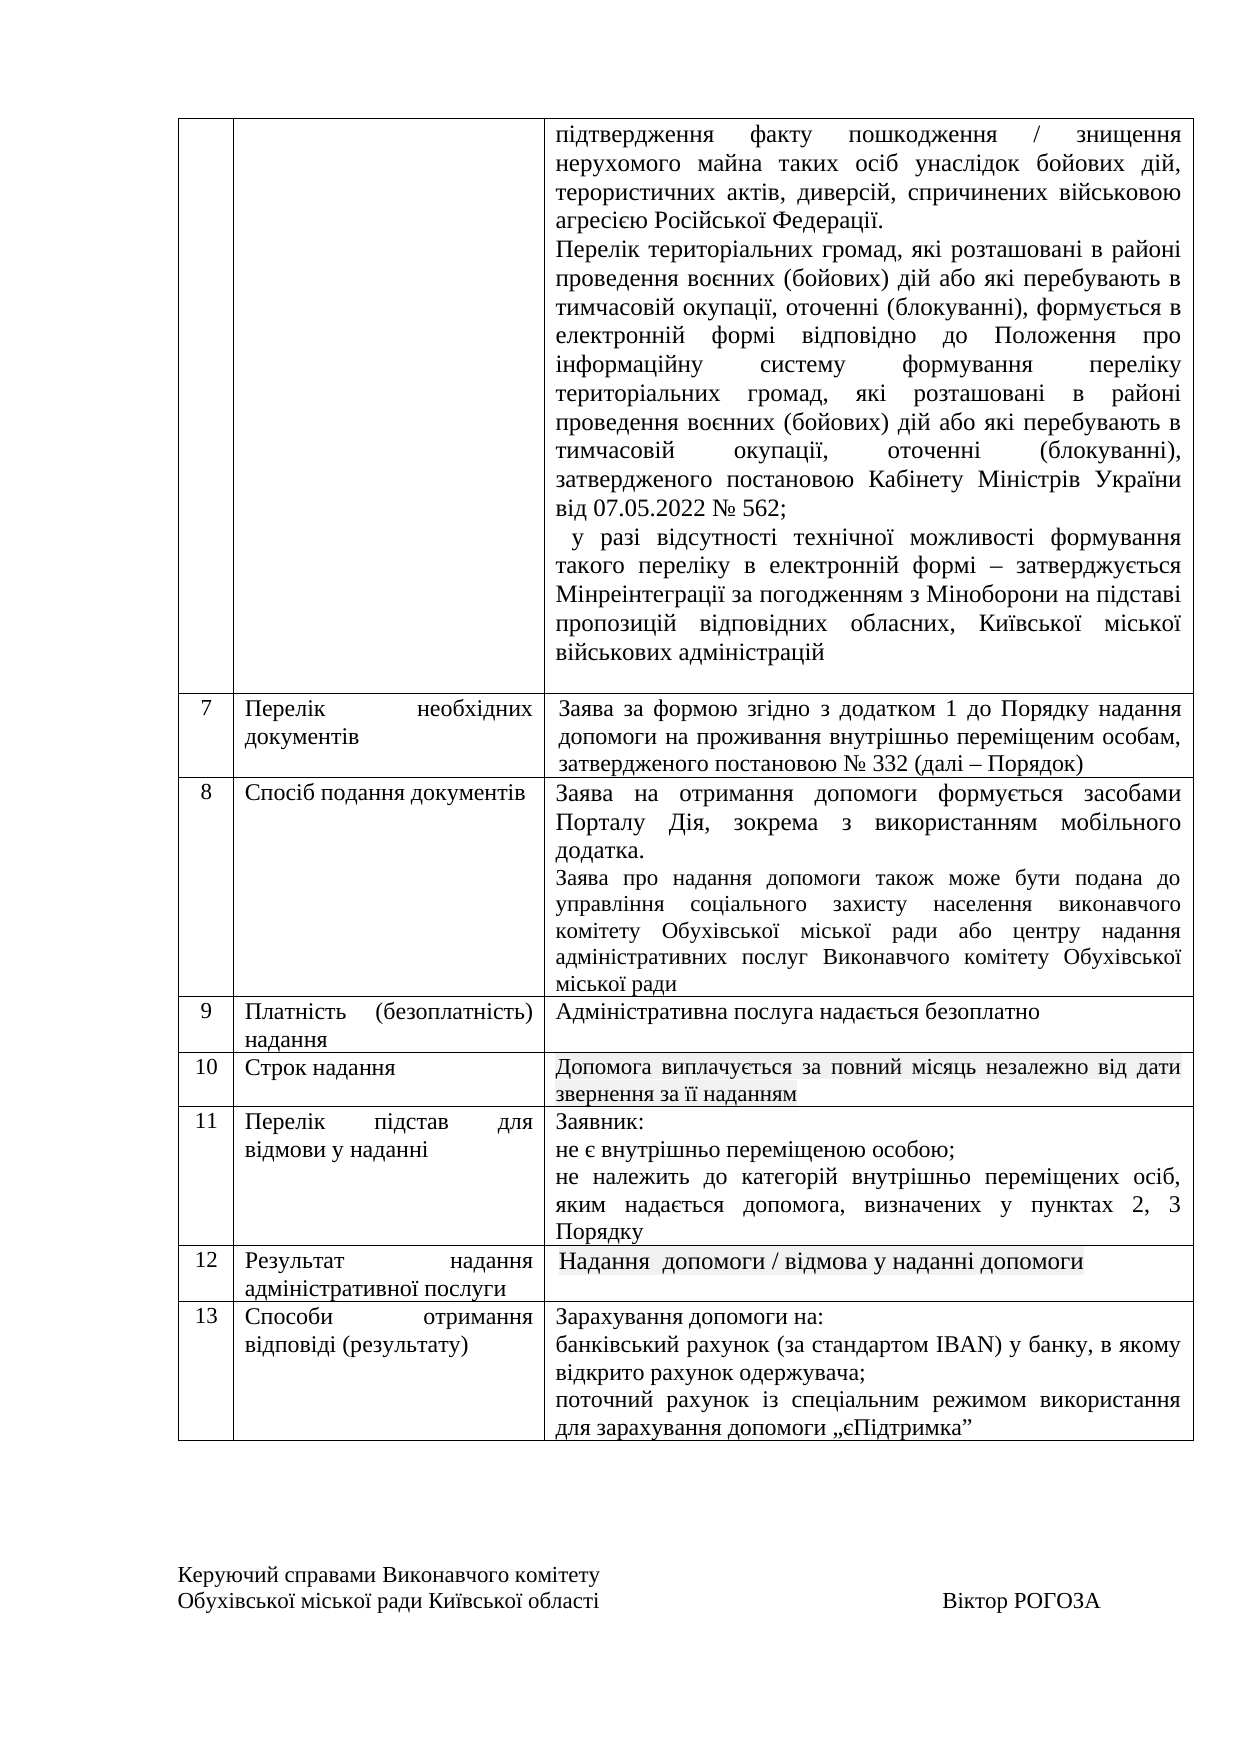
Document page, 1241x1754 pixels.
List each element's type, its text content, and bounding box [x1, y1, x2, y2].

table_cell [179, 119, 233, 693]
text Керуючий справами Виконавчого комітету [177, 1561, 1152, 1587]
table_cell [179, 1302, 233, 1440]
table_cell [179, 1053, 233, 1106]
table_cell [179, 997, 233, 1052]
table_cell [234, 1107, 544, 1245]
text Обухівської міської ради Київської області Віктор РОГОЗА [177, 1587, 1152, 1614]
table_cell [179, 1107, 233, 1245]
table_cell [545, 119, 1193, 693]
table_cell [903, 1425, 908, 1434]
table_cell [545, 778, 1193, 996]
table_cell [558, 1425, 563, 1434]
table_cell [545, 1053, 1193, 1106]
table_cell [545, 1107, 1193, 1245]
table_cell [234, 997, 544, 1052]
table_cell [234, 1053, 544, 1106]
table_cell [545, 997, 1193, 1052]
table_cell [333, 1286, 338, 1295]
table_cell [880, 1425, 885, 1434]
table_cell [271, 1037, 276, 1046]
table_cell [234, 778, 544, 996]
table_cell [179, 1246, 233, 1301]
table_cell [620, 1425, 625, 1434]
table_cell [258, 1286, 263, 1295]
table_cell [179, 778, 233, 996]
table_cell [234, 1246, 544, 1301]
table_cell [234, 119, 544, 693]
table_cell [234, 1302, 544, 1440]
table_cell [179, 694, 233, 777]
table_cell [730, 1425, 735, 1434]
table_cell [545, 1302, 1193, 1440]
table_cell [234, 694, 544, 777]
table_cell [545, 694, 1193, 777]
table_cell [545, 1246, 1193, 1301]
